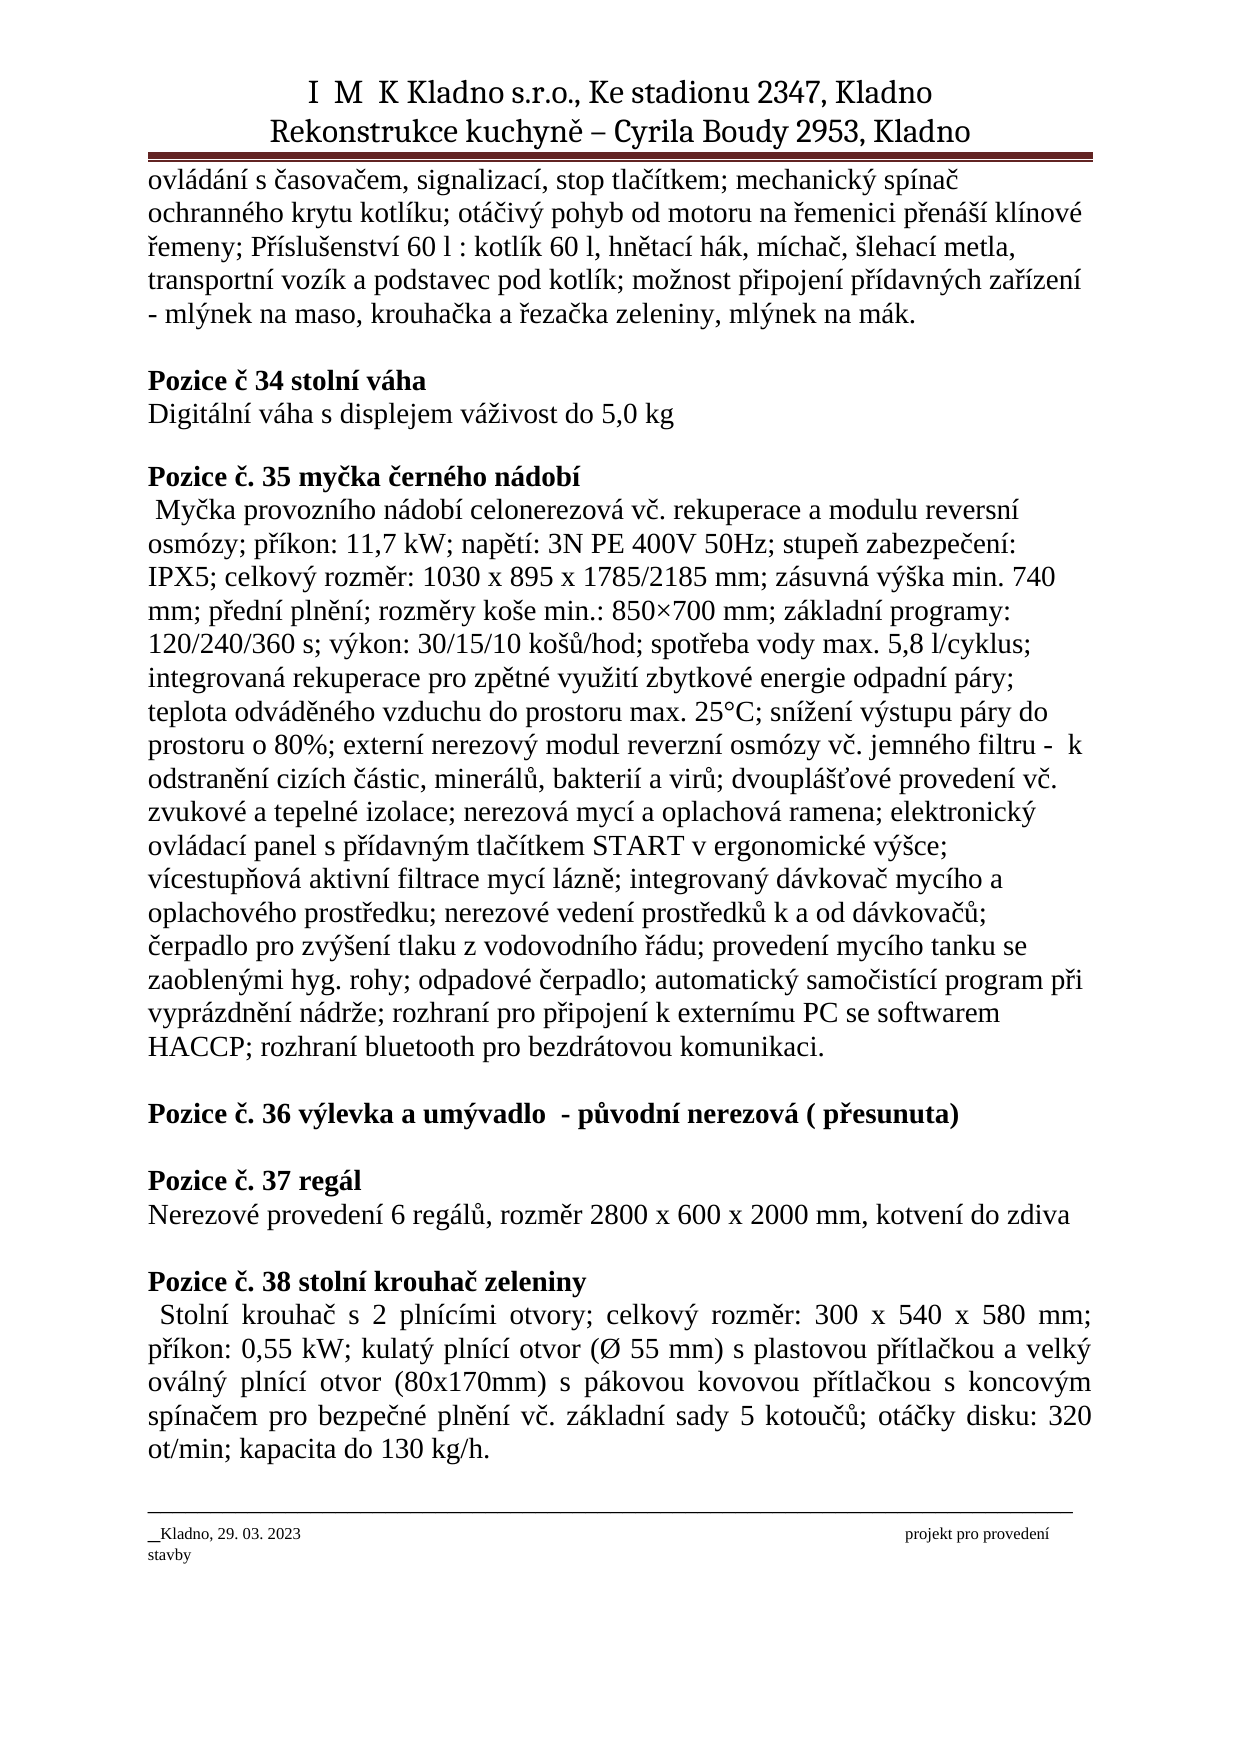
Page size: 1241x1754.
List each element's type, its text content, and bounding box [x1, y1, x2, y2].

text Nerezové provedení 6 regálů, rozměr 2800 x 600 x 2000 mm, kotvení do zdiva [148, 1197, 1093, 1230]
text Stolní krouhač s 2 plnícími otvory; celkový rozměr: 300 x 540 x 580 mm; příkon: 0,55 kW; kulatý plnící otvor (Ø 55 mm) s plastovou přítlačkou a velký oválný plnící otvor (80x170mm) s pákovou kovovou přítlačkou s koncovým spínačem pro bezpečné plnění vč. základní sady 5 kotoučů; otáčky disku: 320 ot/min; kapacita do 130 kg/h. [148, 1297, 1093, 1465]
text Digitální váha s displejem váživost do 5,0 kg [148, 397, 1093, 430]
text Pozice č. 35 myčka černého nádobí [148, 459, 1093, 492]
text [148, 162, 1093, 329]
text Pozice č. 38 stolní krouhač zeleniny [148, 1264, 1093, 1297]
text Pozice č. 37 regál [148, 1163, 1093, 1197]
text Myčka provozního nádobí celonerezová vč. rekuperace a modulu reversní osmózy; příkon: 11,7 kW; napětí: 3N PE 400V 50Hz; stupeň zabezpečení: IPX5; celkový rozměr: 1030 x 895 x 1785/2185 mm; zásuvná výška min. 740 mm; přední plnění; rozměry koše min.: 850×700 mm; základní programy: 120/240/360 s; výkon: 30/15/10 košů/hod; spotřeba vody max. 5,8 l/cyklus; integrovaná rekuperace pro zpětné využití zbytkové energie odpadní páry; teplota odváděného vzduchu do prostoru max. 25°C; snížení výstupu páry do prostoru o 80%; externí nerezový modul reverzní osmózy vč. jemného filtru - k odstranění cizích částic, minerálů, bakterií a virů; dvouplášťové provedení vč. zvukové a tepelné izolace; nerezová mycí a oplachová ramena; elektronický ovládací panel s přídavným tlačítkem START v ergonomické výšce; vícestupňová aktivní filtrace mycí lázně; integrovaný dávkovač mycího a oplachového prostředku; nerezové vedení prostředků k a od dávkovačů; čerpadlo pro zvýšení tlaku z vodovodního řádu; provedení mycího tanku se zaoblenými hyg. rohy; odpadové čerpadlo; automatický samočistící program při vyprázdnění nádrže; rozhraní pro připojení k externímu PC se softwarem HACCP; rozhraní bluetooth pro bezdrátovou komunikaci. [148, 492, 1093, 1063]
text Pozice č 34 stolní váha [148, 363, 1093, 397]
text Pozice č. 36 výlevka a umývadlo - původní nerezová ( přesunuta) [148, 1096, 1093, 1130]
